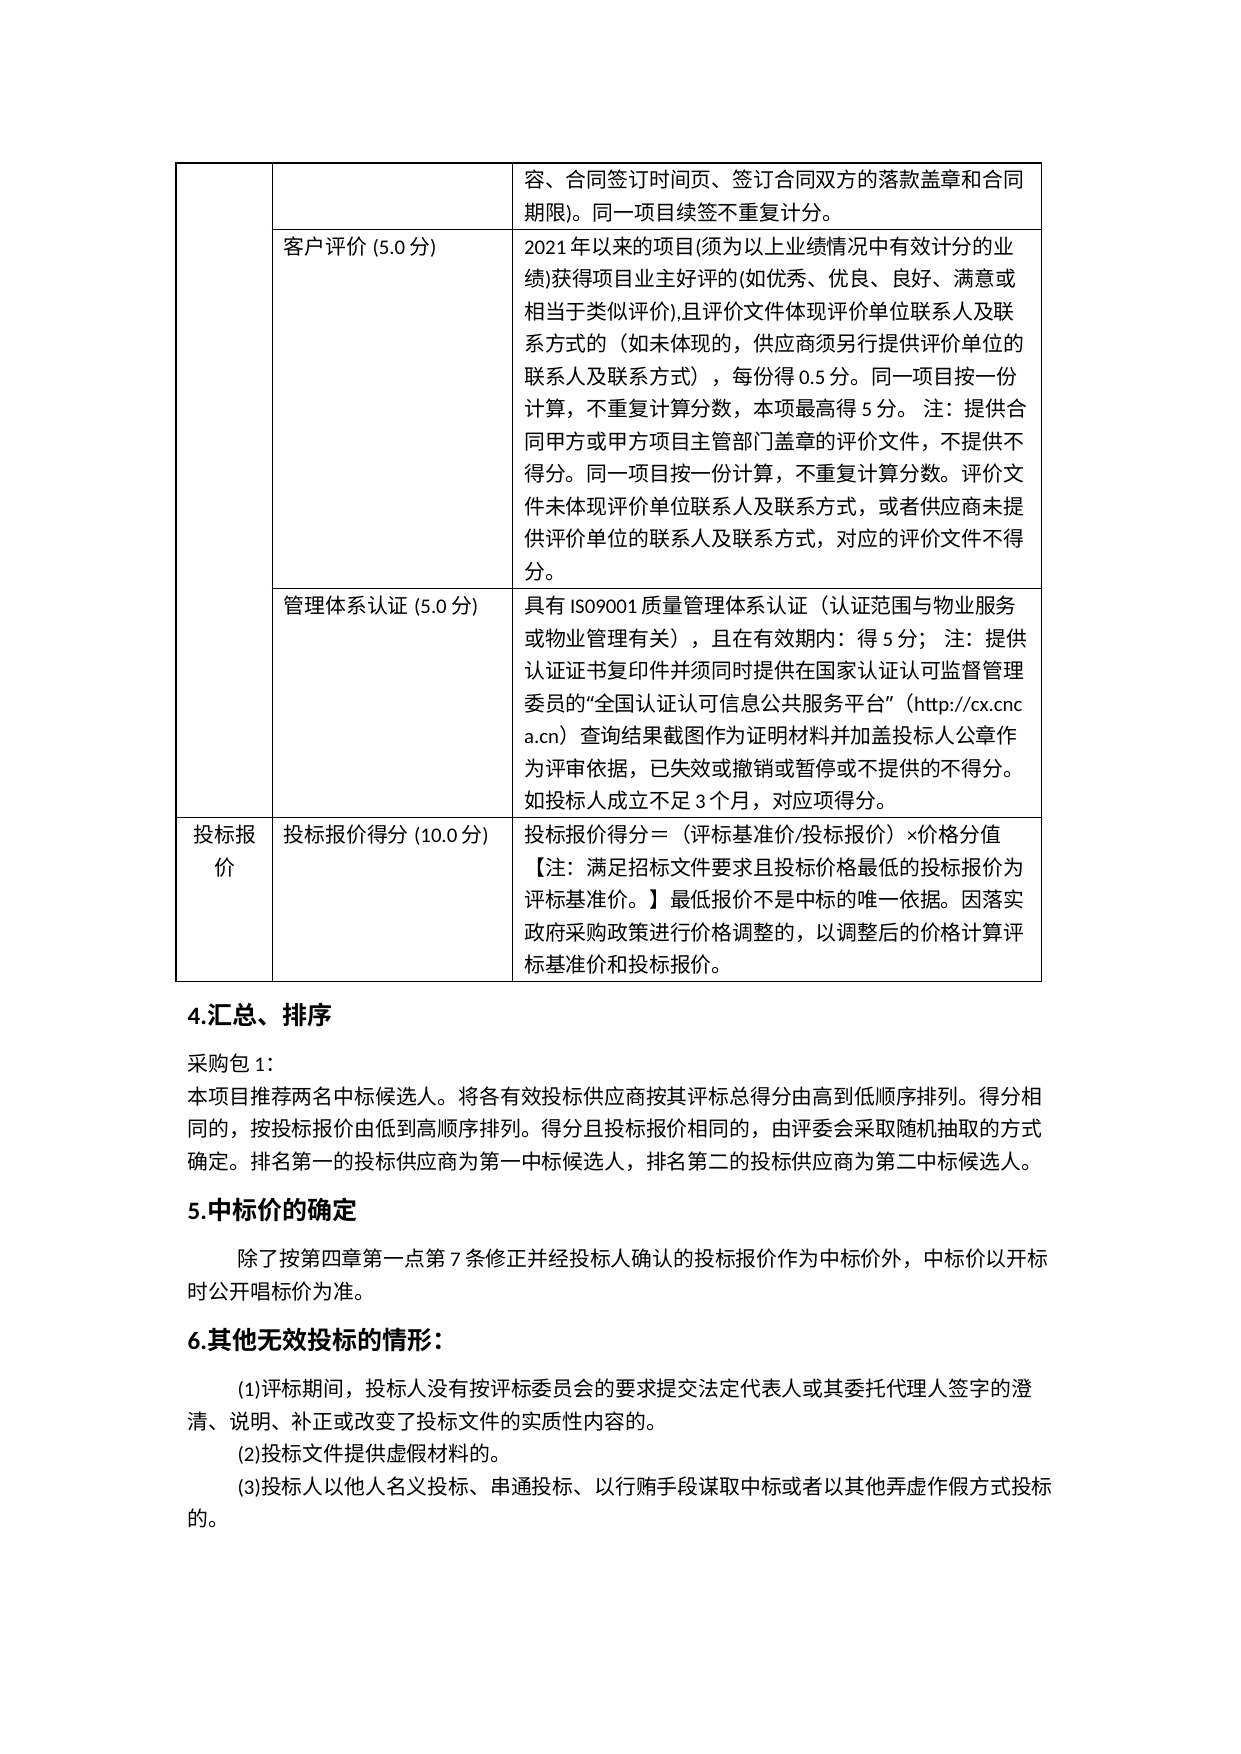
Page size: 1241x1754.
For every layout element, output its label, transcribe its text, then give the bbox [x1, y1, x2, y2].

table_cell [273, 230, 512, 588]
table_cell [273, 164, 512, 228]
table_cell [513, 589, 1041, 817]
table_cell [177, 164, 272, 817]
text (1)评标期间，投标人没有按评标委员会的要求提交法定代表人或其委托代理人签字的澄清、说明、补正或改变了投标文件的实质性内容的。 [187, 1372, 1053, 1437]
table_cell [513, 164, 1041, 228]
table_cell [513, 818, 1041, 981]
text 6.其他无效投标的情形： [187, 1307, 1053, 1372]
text (3)投标人以他人名义投标、串通投标、以行贿手段谋取中标或者以其他弄虚作假方式投标的。 [187, 1470, 1053, 1535]
text 采购包1： [187, 1047, 1053, 1080]
text 4.汇总、排序 [187, 982, 1053, 1047]
text 除了按第四章第一点第7条修正并经投标人确认的投标报价作为中标价外，中标价以开标时公开唱标价为准。 [187, 1242, 1053, 1307]
text 5.中标价的确定 [187, 1177, 1053, 1242]
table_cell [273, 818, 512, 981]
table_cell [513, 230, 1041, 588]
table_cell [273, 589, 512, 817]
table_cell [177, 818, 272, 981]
text 本项目推荐两名中标候选人。将各有效投标供应商按其评标总得分由高到低顺序排列。得分相同的，按投标报价由低到高顺序排列。得分且投标报价相同的，由评委会采取随机抽取的方式确定。排名第一的投标供应商为第一中标候选人，排名第二的投标供应商为第二中标候选人。 [187, 1080, 1053, 1177]
text (2)投标文件提供虚假材料的。 [187, 1437, 1053, 1470]
